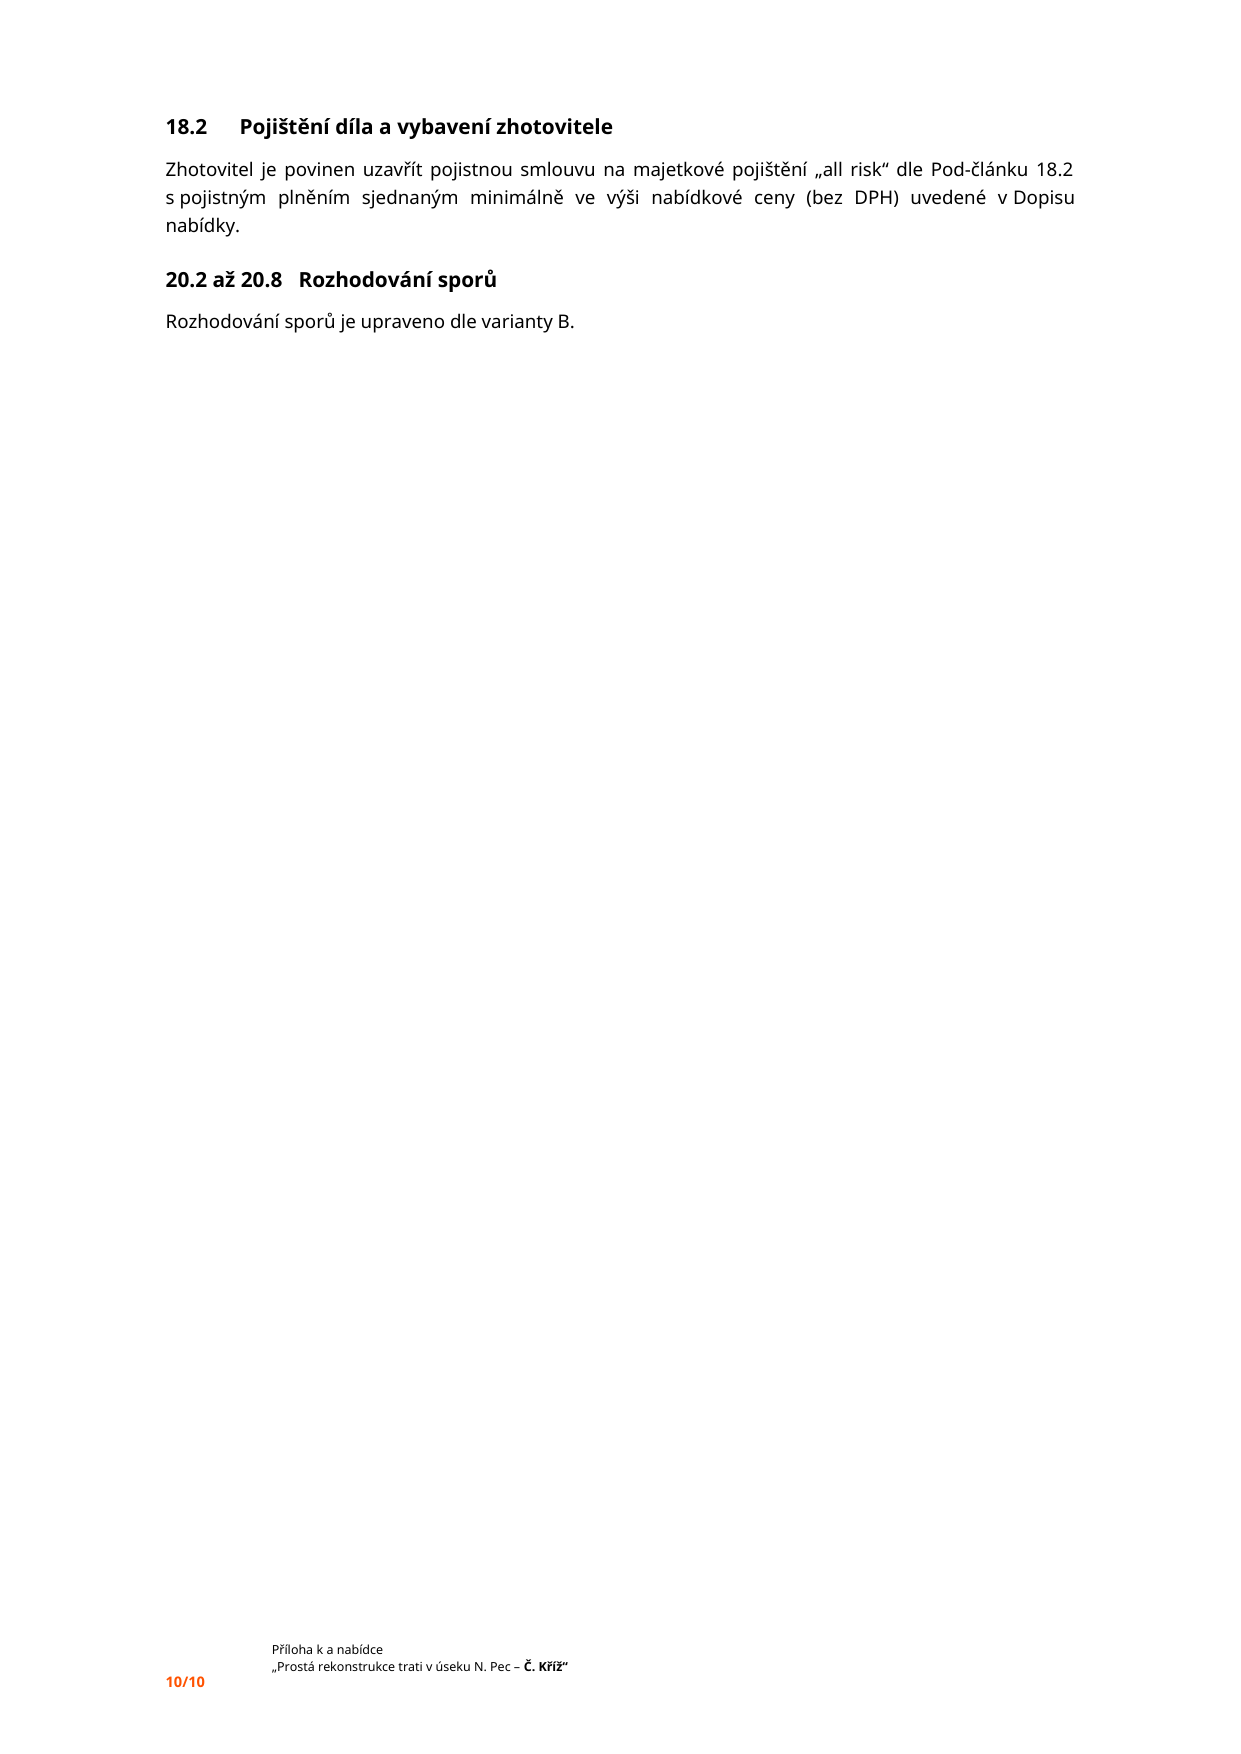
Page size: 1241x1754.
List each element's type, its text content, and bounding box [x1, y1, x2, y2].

text Zhotovitel je povinen uzavřít pojistnou smlouvu na majetkové pojištění „all risk“ dle Pod-článku 18.2 s pojistným plněním sjednaným minimálně ve výši nabídkové ceny (bez DPH) uvedené v Dopisu nabídky. [165, 156, 1075, 237]
text 18.2 Pojištění díla a vybavení zhotovitele [165, 112, 1075, 141]
text 20.2 až 20.8 Rozhodování sporů [165, 265, 1075, 293]
text Rozhodování sporů je upraveno dle varianty B. [165, 309, 1075, 334]
